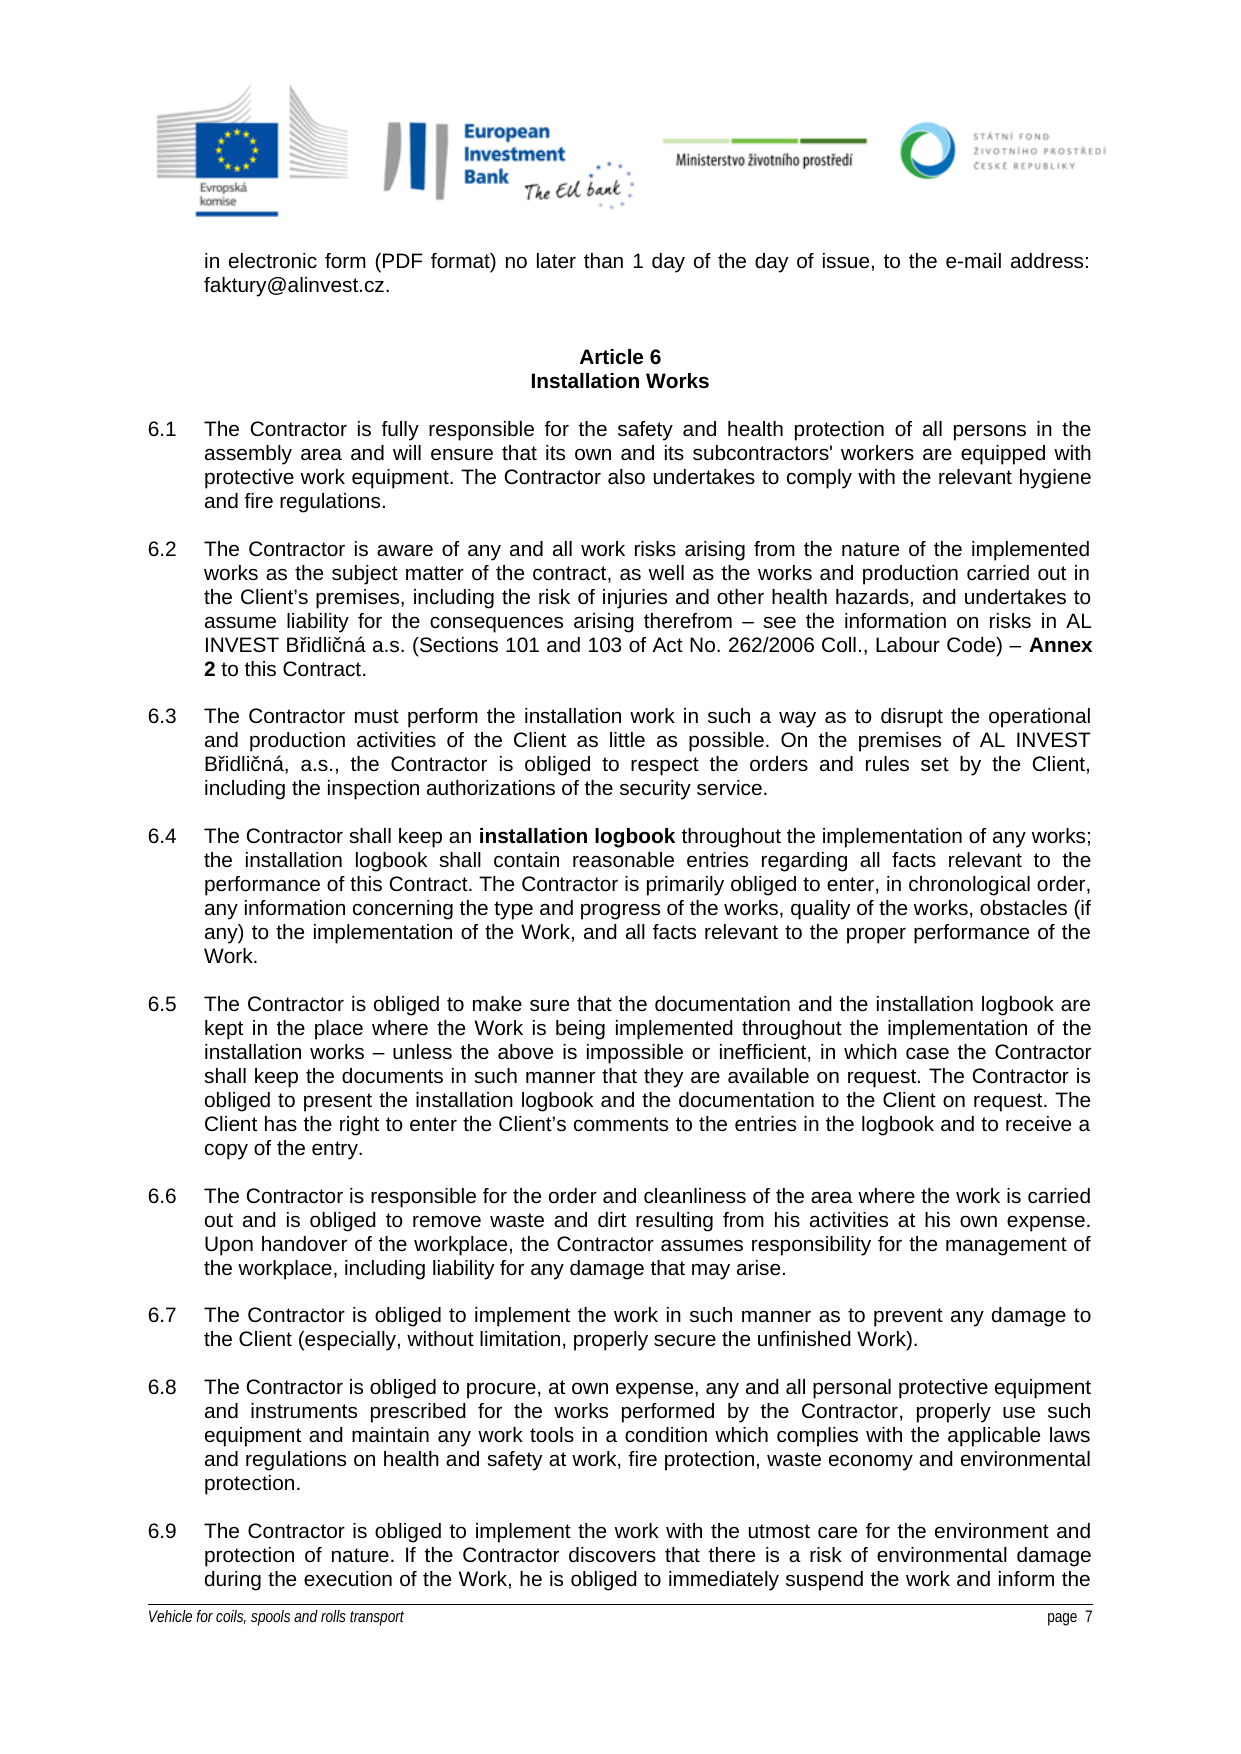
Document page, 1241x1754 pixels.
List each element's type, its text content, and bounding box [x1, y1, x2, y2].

list The Contractor is obliged to procure, at own expense, any and all personal protective equipment and instruments prescribed for the works performed by the Contractor, properly use such equipment and maintain any work tools in a condition which complies with the applicable laws and regulations on health and safety at work, fire protection, waste economy and environmental protection. [148, 1375, 1093, 1495]
list The Contractor is aware of any and all work risks arising from the nature of the implemented works as the subject matter of the contract, as well as the works and production carried out in the Client’s premises, including the risk of injuries and other health hazards, and undertakes to assume liability for the consequences arising therefrom – see the information on risks in AL INVEST Břidličná a.s. (Sections 101 and 103 of Act No. 262/2006 Coll., Labour Code) – Annex 2 to this Contract. [148, 537, 1093, 680]
picture [147, 73, 1122, 225]
list The Contractor is responsible for the order and cleanliness of the area where the work is carried out and is obliged to remove waste and dirt resulting from his activities at his own expense. Upon handover of the workplace, the Contractor assumes responsibility for the management of the workplace, including liability for any damage that may arise. [148, 1183, 1093, 1279]
list The Contractor is fully responsible for the safety and health protection of all persons in the assembly area and will ensure that its own and its subcontractors' workers are equipped with protective work equipment. The Contractor also undertakes to comply with the relevant hygiene and fire regulations. [148, 417, 1093, 513]
text Article 6 [148, 345, 1093, 369]
list The Contractor shall keep an installation logbook throughout the implementation of any works; the installation logbook shall contain reasonable entries regarding all facts relevant to the performance of this Contract. The Contractor is primarily obliged to enter, in chronological order, any information concerning the type and progress of the works, quality of the works, obstacles (if any) to the implementation of the Work, and all facts relevant to the proper performance of the Work. [148, 824, 1093, 968]
text Installation Works [148, 369, 1093, 393]
list The Contractor must perform the installation work in such a way as to disrupt the operational and production activities of the Client as little as possible. On the premises of AL INVEST Břidličná, a.s., the Contractor is obliged to respect the orders and rules set by the Client, including the inspection authorizations of the security service. [148, 704, 1093, 800]
list The Contractor is obliged to implement the work in such manner as to prevent any damage to the Client (especially, without limitation, properly secure the unfinished Work). [148, 1303, 1093, 1351]
list The Contractor is obliged to make sure that the documentation and the installation logbook are kept in the place where the Work is being implemented throughout the implementation of the installation works – unless the above is impossible or inefficient, in which case the Contractor shall keep the documents in such manner that they are available on request. The Contractor is obliged to present the installation logbook and the documentation to the Client on request. The Client has the right to enter the Client’s comments to the entries in the logbook and to receive a copy of the entry. [148, 992, 1093, 1159]
